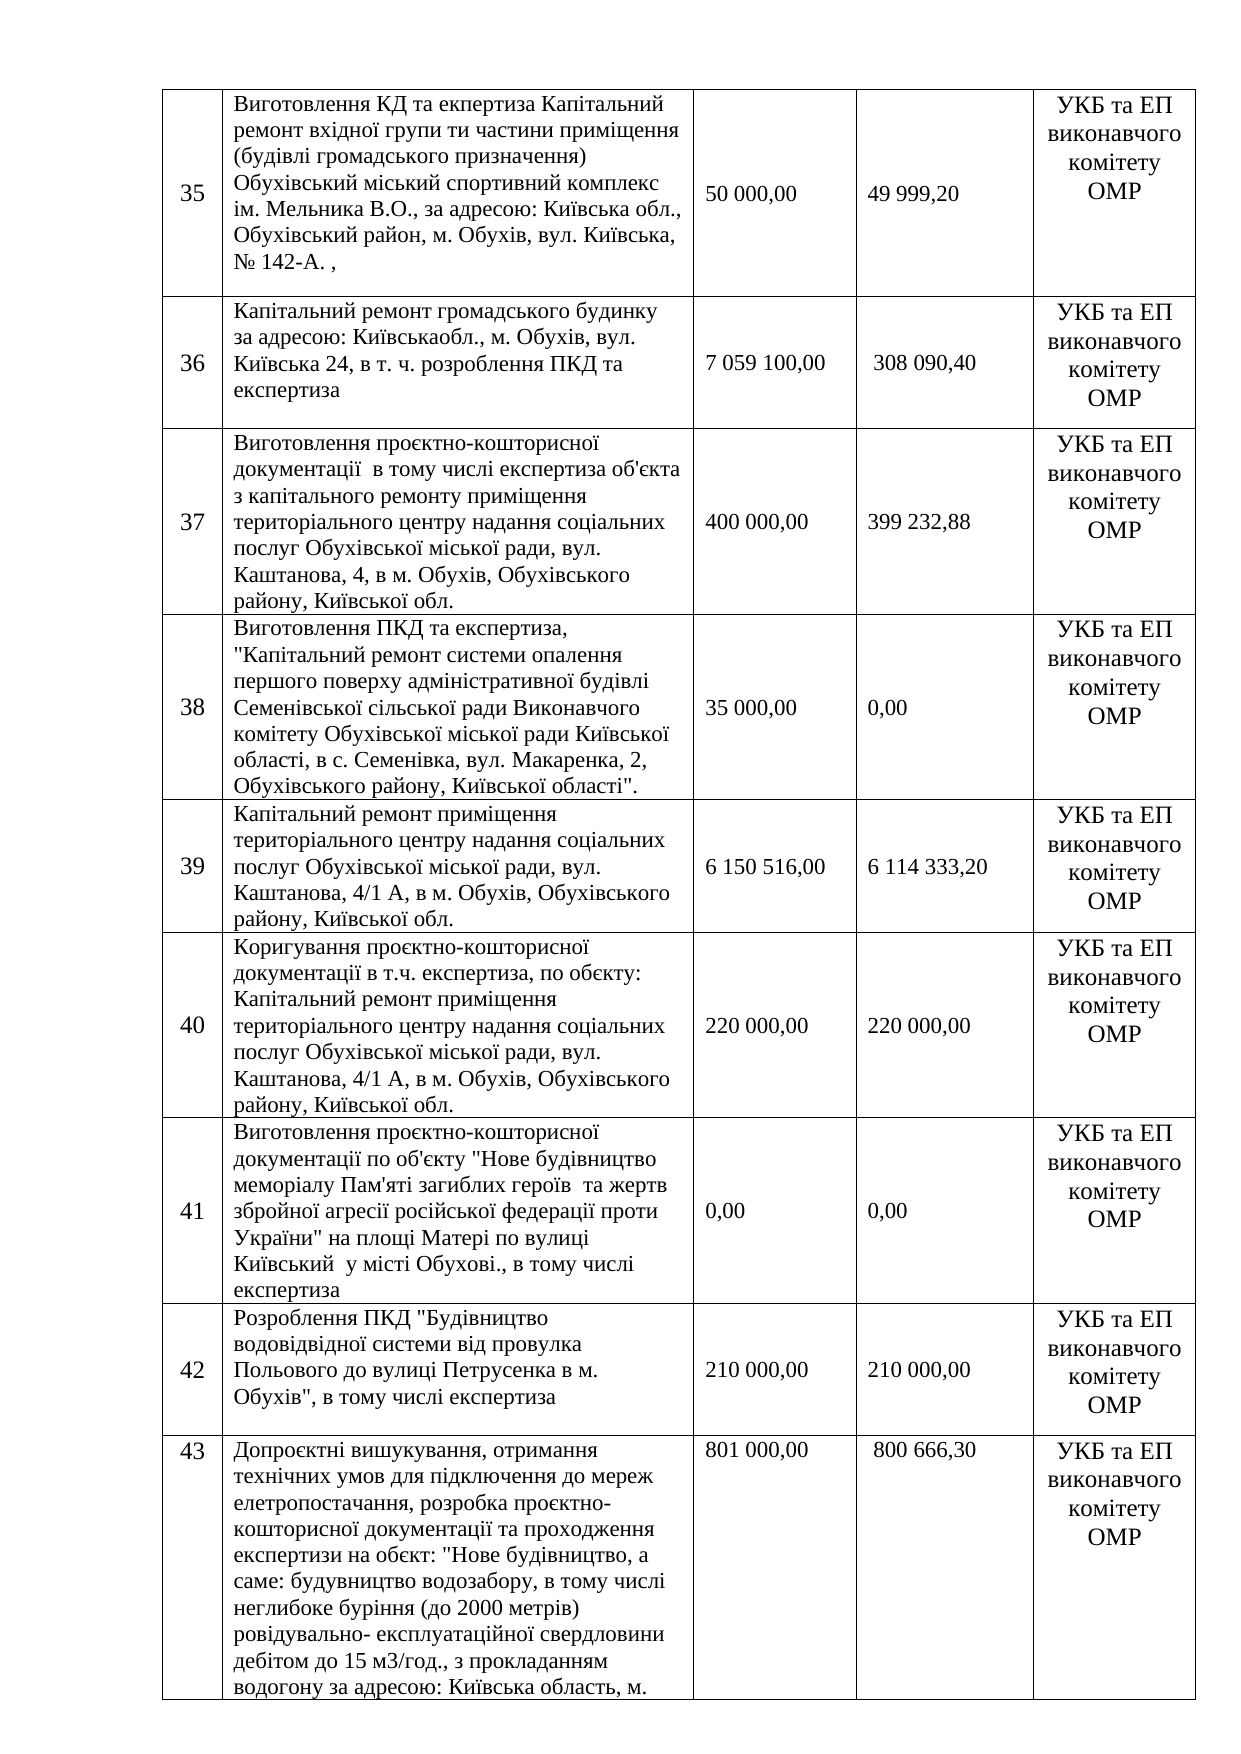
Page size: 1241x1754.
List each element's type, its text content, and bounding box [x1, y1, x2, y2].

table_cell 35 000,00 [694, 615, 856, 799]
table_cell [1034, 1436, 1195, 1699]
table_cell Виготовлення проєктно-кошторисної документації по об'єкту "Нове будівництво меморіалу Пам'яті загиблих героїв та жертв збройної агресії російської федерації проти України" на площі Матері по вулиці Київський у місті Обухові., в тому числі експертиза [223, 1118, 693, 1303]
table_cell Виготовлення ПКД та експертиза, "Капітальний ремонт системи опалення першого поверху адміністративної будівлі Семенівської сільської ради Виконавчого комітету Обухівської міської ради Київської області, в с. Семенівка, вул. Макаренка, 2, Обухівського району, Київської області". [223, 615, 693, 799]
table_cell УКБ та ЕП виконавчого комітету ОМР [1034, 297, 1195, 428]
table_cell 308 090,40 [857, 297, 1033, 428]
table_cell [223, 90, 693, 296]
table_cell 41 [163, 1118, 222, 1303]
table_cell 0,00 [857, 615, 1033, 799]
table_cell УКБ та ЕП виконавчого комітету ОМР [1034, 800, 1195, 932]
table_cell Виготовлення проєктно-кошторисної документації в тому числі експертиза об'єкта з капітального ремонту приміщення територіального центру надання соціальних послуг Обухівської міської ради, вул. Каштанова, 4, в м. Обухів, Обухівського району, Київської обл. [223, 429, 693, 613]
table_cell 220 000,00 [857, 933, 1033, 1117]
table_cell 801 000,00 [694, 1436, 856, 1699]
table_cell 800 666,30 [857, 1436, 1033, 1699]
table_cell 399 232,88 [857, 429, 1033, 613]
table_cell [1034, 90, 1195, 296]
table_cell Коригування проєктно-кошторисної документації в т.ч. експертиза, по обєкту: Капітальний ремонт приміщення територіального центру надання соціальних послуг Обухівської міської ради, вул. Каштанова, 4/1 А, в м. Обухів, Обухівського району, Київської обл. [223, 933, 693, 1117]
table_cell 42 [163, 1304, 222, 1435]
table_cell 210 000,00 [857, 1304, 1033, 1435]
table_cell 7 059 100,00 [694, 297, 856, 428]
table_cell 0,00 [694, 1118, 856, 1303]
table_cell УКБ та ЕП виконавчого комітету ОМР [1034, 615, 1195, 799]
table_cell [223, 1436, 693, 1699]
table_cell 35 [163, 90, 222, 296]
table_cell УКБ та ЕП виконавчого комітету ОМР [1034, 429, 1195, 613]
table_cell 36 [163, 297, 222, 428]
table_cell 6 114 333,20 [857, 800, 1033, 932]
table_cell УКБ та ЕП виконавчого комітету ОМР [1034, 1118, 1195, 1303]
table_cell 40 [163, 933, 222, 1117]
table_cell 6 150 516,00 [694, 800, 856, 932]
table_cell 400 000,00 [694, 429, 856, 613]
table_cell УКБ та ЕП виконавчого комітету ОМР [1034, 1304, 1195, 1435]
table_cell УКБ та ЕП виконавчого комітету ОМР [1034, 933, 1195, 1117]
table_cell 49 999,20 [857, 90, 1033, 296]
table_cell 50 000,00 [694, 90, 856, 296]
table_cell 39 [163, 800, 222, 932]
table_cell Розроблення ПКД "Будівництво водовідвідної системи від провулка Польового до вулиці Петрусенка в м. Обухів", в тому числі експертиза [223, 1304, 693, 1435]
table_cell Капітальний ремонт громадського будинку за адресою: Київськаобл., м. Обухів, вул. Київська 24, в т. ч. розроблення ПКД та експертиза [223, 297, 693, 428]
table_cell 220 000,00 [694, 933, 856, 1117]
table_cell Капітальний ремонт приміщення територіального центру надання соціальних послуг Обухівської міської ради, вул. Каштанова, 4/1 А, в м. Обухів, Обухівського району, Київської обл. [223, 800, 693, 932]
table_cell 37 [163, 429, 222, 613]
table_cell 210 000,00 [694, 1304, 856, 1435]
table_cell 0,00 [857, 1118, 1033, 1303]
table_cell 38 [163, 615, 222, 799]
table_cell 43 [163, 1436, 222, 1699]
